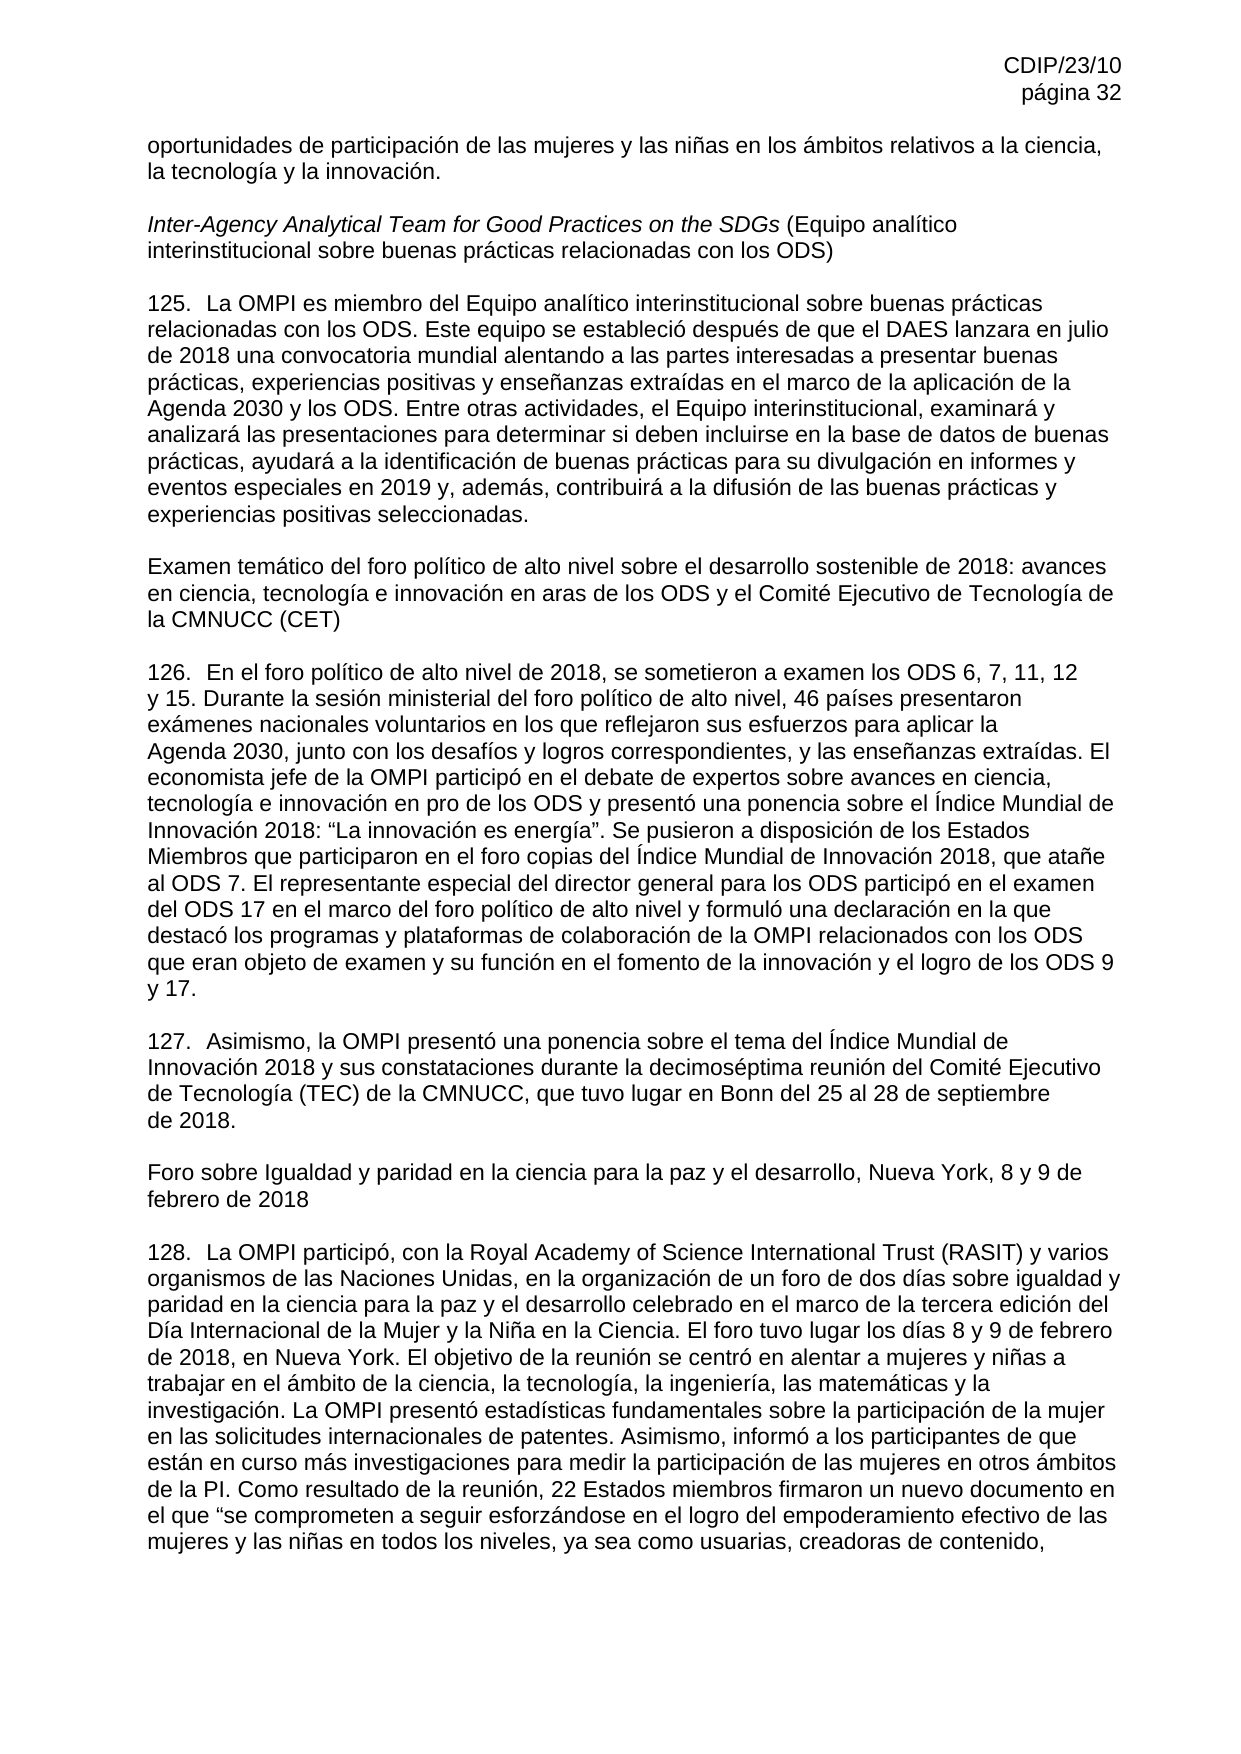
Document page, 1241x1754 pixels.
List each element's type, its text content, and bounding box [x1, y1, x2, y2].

text Examen temático del foro político de alto nivel sobre el desarrollo sostenible de 2018: avances en ciencia, tecnología e innovación en aras de los ODS y el Comité Ejecutivo de Tecnología de la CMNUCC (CET) [147, 553, 1122, 632]
list Asimismo, la OMPI presentó una ponencia sobre el tema del Índice Mundial de Innovación 2018 y sus constataciones durante la decimoséptima reunión del Comité Ejecutivo de Tecnología (TEC) de la CMNUCC, que tuvo lugar en Bonn del 25 al 28 de septiembre de 2018. [147, 1028, 1122, 1133]
list La OMPI es miembro del Equipo analítico interinstitucional sobre buenas prácticas relacionadas con los ODS. Este equipo se estableció después de que el DAES lanzara en julio de 2018 una convocatoria mundial alentando a las partes interesadas a presentar buenas prácticas, experiencias positivas y enseñanzas extraídas en el marco de la aplicación de la Agenda 2030 y los ODS. Entre otras actividades, el Equipo interinstitucional, examinará y analizará las presentaciones para determinar si deben incluirse en la base de datos de buenas prácticas, ayudará a la identificación de buenas prácticas para su divulgación en informes y eventos especiales en 2019 y, además, contribuirá a la difusión de las buenas prácticas y experiencias positivas seleccionadas. [147, 290, 1122, 527]
text Inter-Agency Analytical Team for Good Practices on the SDGs (Equipo analítico interinstitucional sobre buenas prácticas relacionadas con los ODS) [147, 211, 1122, 263]
list En el foro político de alto nivel de 2018, se sometieron a examen los ODS 6, 7, 11, 12 y 15. Durante la sesión ministerial del foro político de alto nivel, 46 países presentaron exámenes nacionales voluntarios en los que reflejaron sus esfuerzos para aplicar la Agenda 2030, junto con los desafíos y logros correspondientes, y las enseñanzas extraídas. El economista jefe de la OMPI participó en el debate de expertos sobre avances en ciencia, tecnología e innovación en pro de los ODS y presentó una ponencia sobre el Índice Mundial de Innovación 2018: “La innovación es energía”. Se pusieron a disposición de los Estados Miembros que participaron en el foro copias del Índice Mundial de Innovación 2018, que atañe al ODS 7. El representante especial del director general para los ODS participó en el examen del ODS 17 en el marco del foro político de alto nivel y formuló una declaración en la que destacó los programas y plataformas de colaboración de la OMPI relacionados con los ODS que eran objeto de examen y su función en el fomento de la innovación y el logro de los ODS 9 y 17. [147, 659, 1122, 1001]
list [147, 132, 1122, 184]
text Foro sobre Igualdad y paridad en la ciencia para la paz y el desarrollo, Nueva York, 8 y 9 de febrero de 2018 [147, 1159, 1122, 1212]
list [147, 1238, 1122, 1555]
